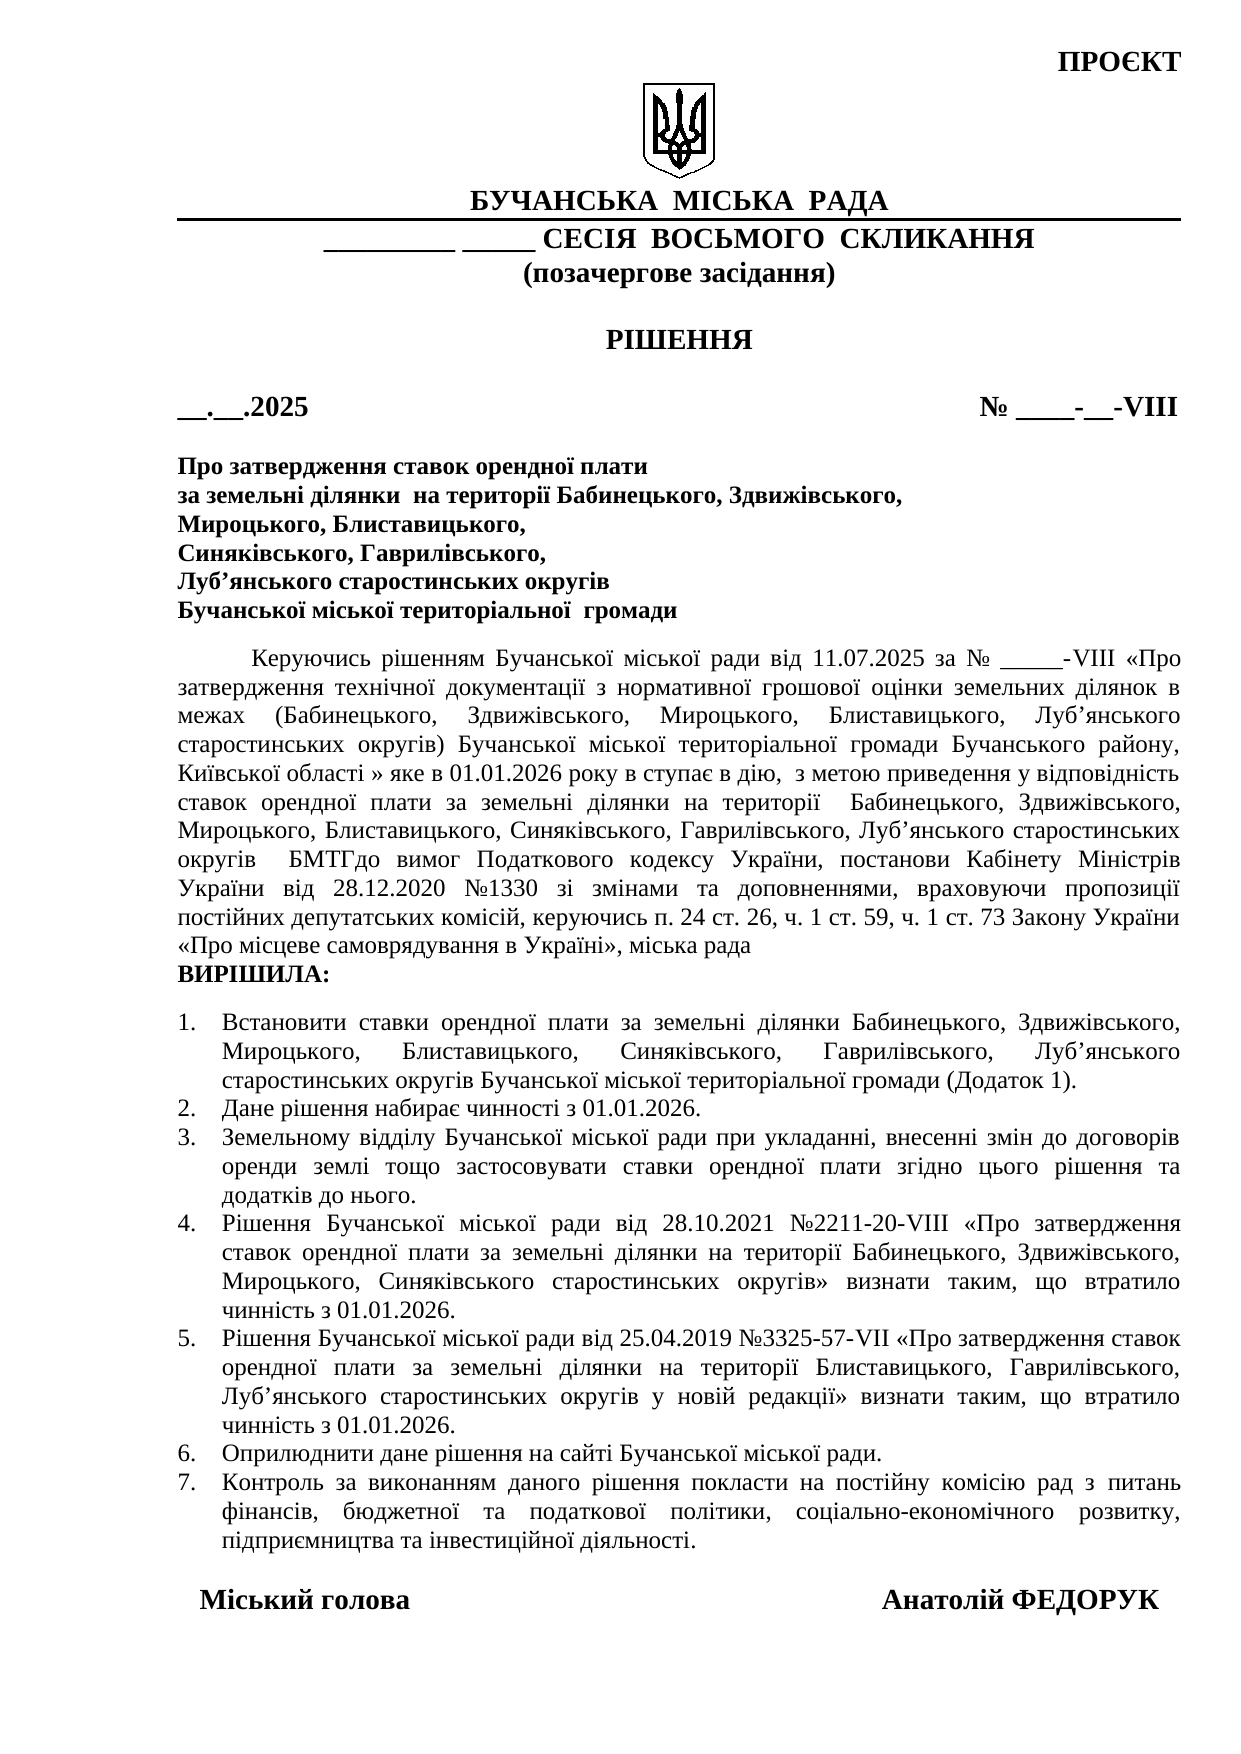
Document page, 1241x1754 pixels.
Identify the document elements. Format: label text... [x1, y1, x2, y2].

text __.__.2025 № ____-__-VІІІ [177, 389, 1181, 423]
list Земельному відділу Бучанської міської ради при укладанні, внесенні змін до договорів оренди землі тощо застосовувати ставки орендної плати згідно цього рішення та додатків до нього. [177, 1122, 1181, 1208]
list Оприлюднити дане рішення на сайті Бучанської міської ради. [177, 1438, 1181, 1467]
text Луб’янського старостинських округів [177, 566, 1181, 595]
list Рішення Бучанської міської ради від 25.04.2019 №3325-57-VII «Про затвердження ставок орендної плати за земельні ділянки на території Блиставицького, Гаврилівського, Луб’янського старостинських округів у новій редакції» визнати таким, що втратило чинність з 01.01.2026. [177, 1323, 1181, 1438]
text Міський голова Анатолій ФЕДОРУК [177, 1582, 1181, 1616]
text ПРОЄКТ [177, 44, 1181, 78]
text Про затвердження ставок орендної плати [177, 451, 1181, 480]
list Рішення Бучанської міської ради від 28.10.2021 №2211-20-VIIІ «Про затвердження ставок орендної плати за земельні ділянки на території Бабинецького, Здвижівського, Мироцького, Синяківського старостинських округів» визнати таким, що втратило чинність з 01.01.2026. [177, 1208, 1181, 1323]
text за земельні ділянки на території Бабинецького, Здвижівського, [177, 480, 1181, 509]
list Встановити ставки орендної плати за земельні ділянки Бабинецького, Здвижівського, Мироцького, Блиставицького, Синяківського, Гаврилівського, Луб’янського старостинських округів Бучанської міської територіальної громади (Додаток 1). [177, 1007, 1181, 1093]
text ВИРІШИЛА: [177, 959, 1181, 988]
text РІШЕННЯ [177, 322, 1181, 356]
text Бучанської міської територіальної громади [177, 595, 1181, 624]
text (позачергове засідання) [177, 255, 1181, 288]
list Контроль за виконанням даного рішення покласти на постійну комісію рад з питань фінансів, бюджетної та податкової політики, соціально-економічного розвитку, підприємництва та інвестиційної діяльності. [177, 1467, 1181, 1553]
text _________ _____ СЕСІЯ ВОСЬМОГО СКЛИКАННЯ [177, 221, 1181, 255]
text Синяківського, Гаврилівського, [177, 538, 1181, 566]
text Мироцького, Блиставицького, [177, 509, 1181, 538]
text БУЧАНСЬКА МІСЬКА РАДА [177, 183, 1181, 218]
text Керуючись рішенням Бучанської міської ради від 11.07.2025 за № _____-VIII «Про затвердження технічної документації з нормативної грошової оцінки земельних ділянок в межах (Бабинецького, Здвижівського, Мироцького, Блиставицького, Луб’янського старостинських округів) Бучанської міської територіальної громади Бучанського району, Київської області » яке в 01.01.2026 року в ступає в дію, з метою приведення у відповідність ставок орендної плати за земельні ділянки на території Бабинецького, Здвижівського, Мироцького, Блиставицького, Синяківського, Гаврилівського, Луб’янського старостинських округів БМТГдо вимог Податкового кодексу України, постанови Кабінету Міністрів України від 28.12.2020 №1330 зі змінами та доповненнями, враховуючи пропозиції постійних депутатських комісій, керуючись п. 24 ст. 26, ч. 1 ст. 59, ч. 1 ст. 73 Закону України «Про місцеве самоврядування в Україні», міська рада [177, 643, 1181, 959]
list Дане рішення набирає чинності з 01.01.2026. [177, 1093, 1181, 1122]
